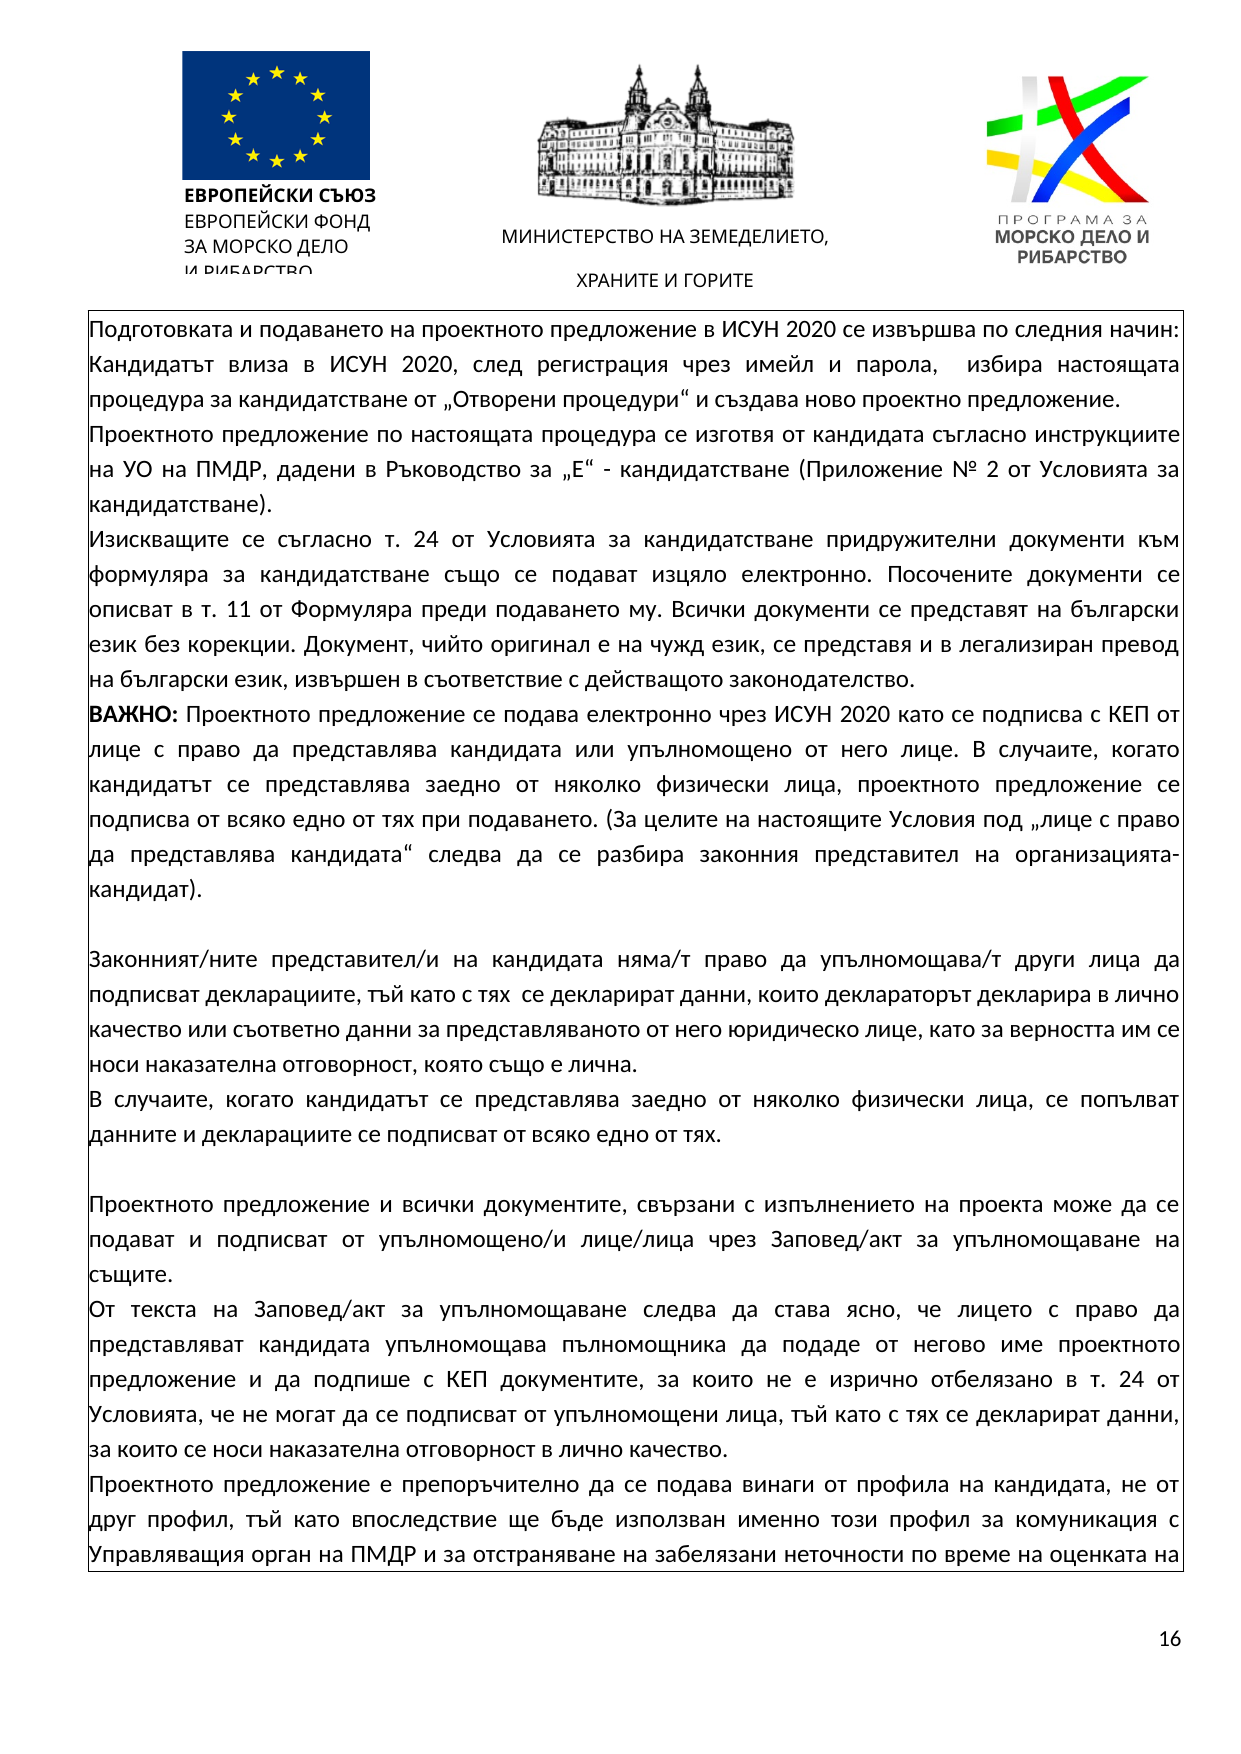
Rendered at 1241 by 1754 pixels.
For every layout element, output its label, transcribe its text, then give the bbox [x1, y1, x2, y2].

text Проектното предложение по настоящата процедура се изготвя от кандидата съгласно инструкциите на УО на ПМДР, дадени в Ръководство за „Е“ - кандидатстване (Приложение № 2 от Условията за кандидатстване). [89, 415, 1183, 519]
text От текста на Заповед/акт за упълномощаване следва да става ясно, че лицето с право да представляват кандидата упълномощава пълномощника да подаде от негово име проектното предложение и да подпише с КЕП документите, за които не е изрично отбелязано в т. 24 от Условията, че не могат да се подписват от упълномощени лица, тъй като с тях се декларират данни, за които се носи наказателна отговорност в лично качество. [89, 1290, 1183, 1464]
picture [531, 60, 807, 210]
text ВАЖНО: Проектното предложение се подава електронно чрез ИСУН 2020 като се подписва с КЕП от лице с право да представлява кандидата или упълномощено от него лице. В случаите, когато кандидатът се представлява заедно от няколко физически лица, проектното предложение се подписва от всяко едно от тях при подаването. (За целите на настоящите Условия под „лице с право да представлява кандидата“ следва да се разбира законния представител на организацията-кандидат). [89, 695, 1183, 904]
text Подготовката и подаването на проектното предложение в ИСУН 2020 се извършва по следния начин: Кандидатът влиза в ИСУН 2020, след регистрация чрез имейл и парола, избира настоящата процедура за кандидатстване от „Отворени процедури“ и създава ново проектно предложение. [89, 311, 1183, 414]
picture [929, 43, 1201, 288]
text Проектното предложение и всички документите, свързани с изпълнението на проекта може да се подават и подписват от упълномощено/и лице/лица чрез Заповед/акт за упълномощаване на същите. [89, 1185, 1183, 1289]
text В случаите, когато кандидатът се представлява заедно от няколко физически лица, се попълват данните и декларациите се подписват от всяко едно от тях. [89, 1080, 1183, 1149]
text Изискващите се съгласно т. 24 от Условията за кандидатстване придружителни документи към формуляра за кандидатстване също се подават изцяло електронно. Посочените документи се описват в т. 11 от Формуляра преди подаването му. Всички документи се представят на български език без корекции. Документ, чийто оригинал е на чужд език, се представя и в легализиран превод на български език, извършен в съответствие с действащото законодателство. [89, 520, 1183, 694]
text Законният/ните представител/и на кандидата няма/т право да упълномощава/т други лица да подписват декларациите, тъй като с тях се декларират данни, които деклараторът декларира в лично качество или съответно данни за представляваното от него юридическо лице, като за верността им се носи наказателна отговорност, която също е лична. [89, 940, 1183, 1079]
